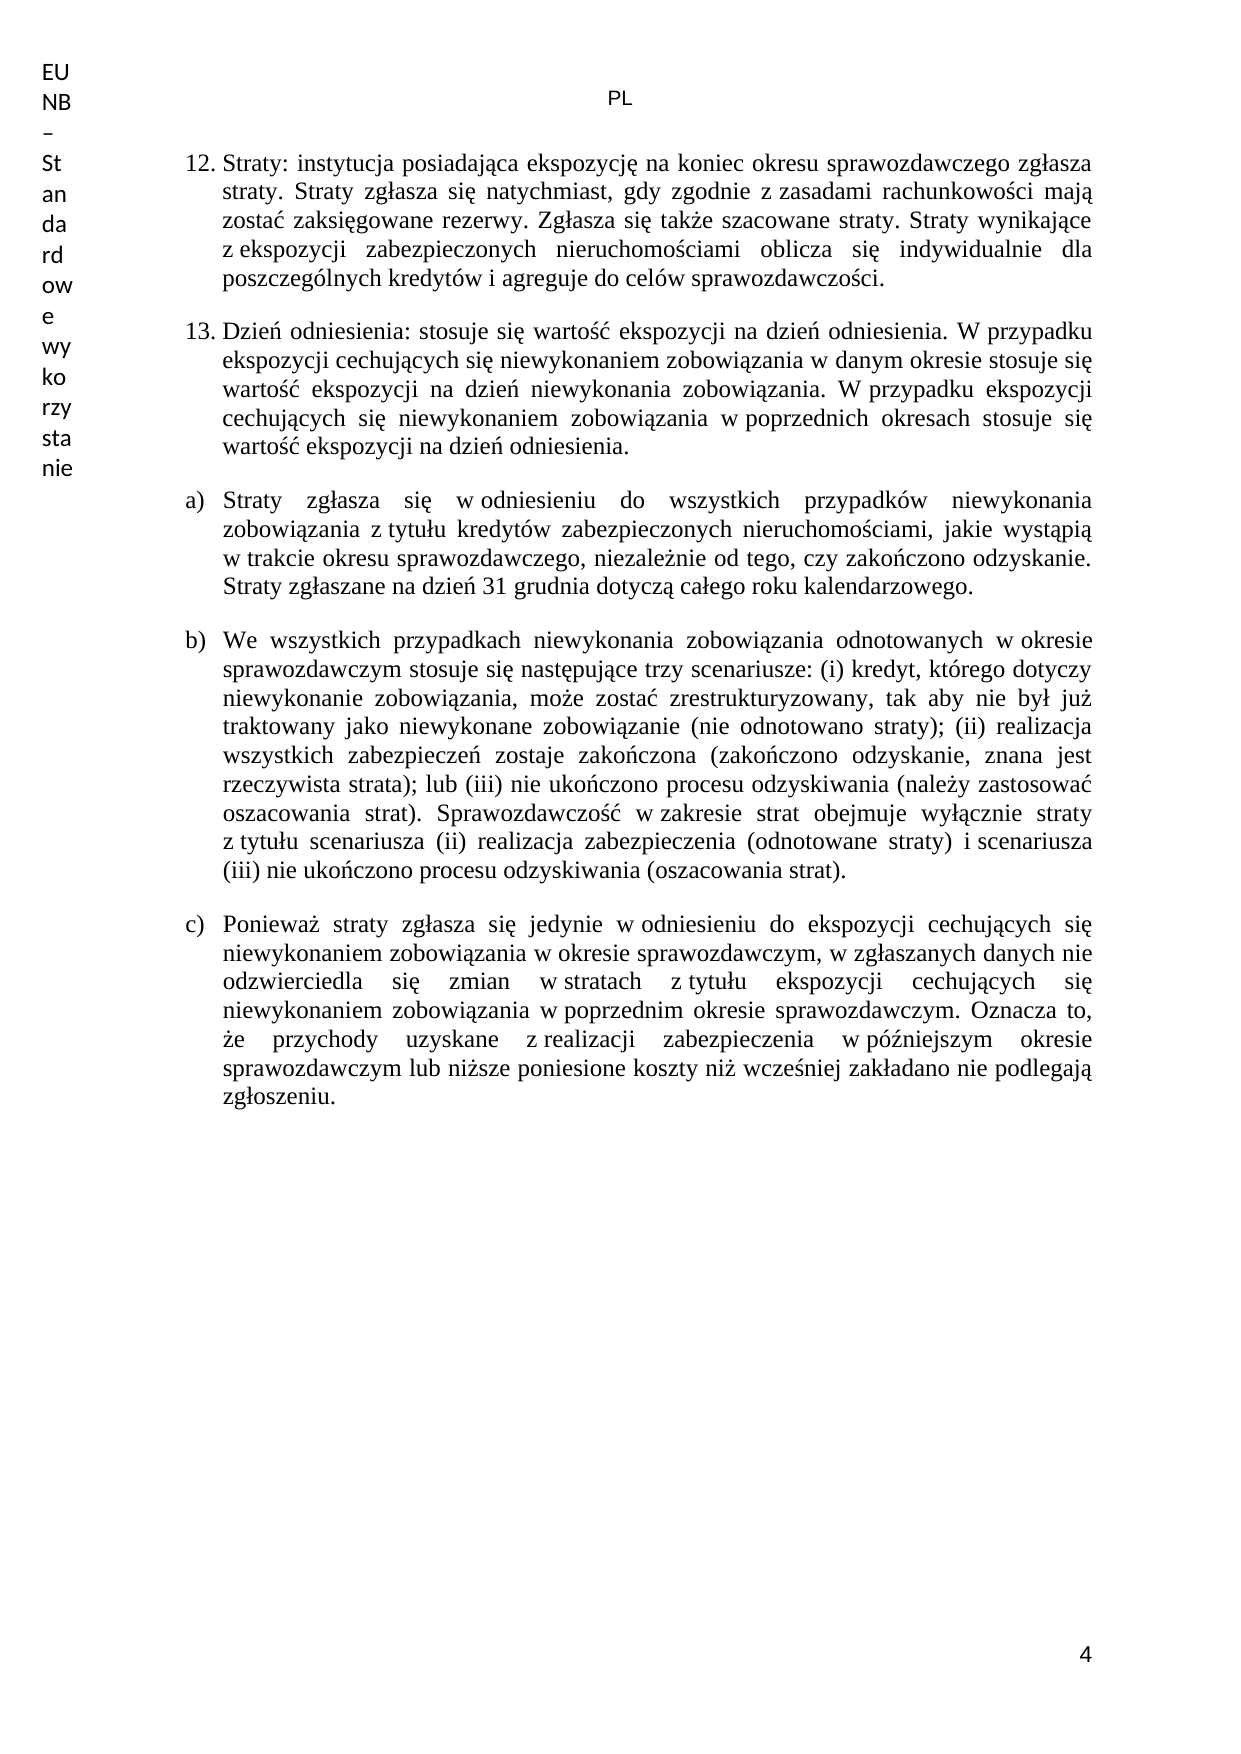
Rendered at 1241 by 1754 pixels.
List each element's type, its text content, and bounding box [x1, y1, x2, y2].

list b) We wszystkich przypadkach niewykonania zobowiązania odnotowanych w okresie sprawozdawczym stosuje się następujące trzy scenariusze: (i) kredyt, którego dotyczy niewykonanie zobowiązania, może zostać zrestrukturyzowany, tak aby nie był już traktowany jako niewykonane zobowiązanie (nie odnotowano straty); (ii) realizacja wszystkich zabezpieczeń zostaje zakończona (zakończono odzyskanie, znana jest rzeczywista strata); lub (iii) nie ukończono procesu odzyskiwania (należy zastosować oszacowania strat). Sprawozdawczość w zakresie strat obejmuje wyłącznie straty z tytułu scenariusza (ii) realizacja zabezpieczenia (odnotowane straty) i scenariusza (iii) nie ukończono procesu odzyskiwania (oszacowania strat). [185, 625, 1093, 884]
list c) Ponieważ straty zgłasza się jedynie w odniesieniu do ekspozycji cechujących się niewykonaniem zobowiązania w okresie sprawozdawczym, w zgłaszanych danych nie odzwierciedla się zmian w stratach z tytułu ekspozycji cechujących się niewykonaniem zobowiązania w poprzednim okresie sprawozdawczym. Oznacza to, że przychody uzyskane z realizacji zabezpieczenia w późniejszym okresie sprawozdawczym lub niższe poniesione koszty niż wcześniej zakładano nie podlegają zgłoszeniu. [185, 909, 1093, 1110]
list 13. Dzień odniesienia: stosuje się wartość ekspozycji na dzień odniesienia. W przypadku ekspozycji cechujących się niewykonaniem zobowiązania w danym okresie stosuje się wartość ekspozycji na dzień niewykonania zobowiązania. W przypadku ekspozycji cechujących się niewykonaniem zobowiązania w poprzednich okresach stosuje się wartość ekspozycji na dzień odniesienia. [185, 316, 1093, 460]
list a) Straty zgłasza się w odniesieniu do wszystkich przypadków niewykonania zobowiązania z tytułu kredytów zabezpieczonych nieruchomościami, jakie wystąpią w trakcie okresu sprawozdawczego, niezależnie od tego, czy zakończono odzyskanie. Straty zgłaszane na dzień 31 grudnia dotyczą całego roku kalendarzowego. [185, 485, 1093, 600]
list 12. Straty: instytucja posiadająca ekspozycję na koniec okresu sprawozdawczego zgłasza straty. Straty zgłasza się natychmiast, gdy zgodnie z zasadami rachunkowości mają zostać zaksięgowane rezerwy. Zgłasza się także szacowane straty. Straty wynikające z ekspozycji zabezpieczonych nieruchomościami oblicza się indywidualnie dla poszczególnych kredytów i agreguje do celów sprawozdawczości. [185, 148, 1093, 291]
